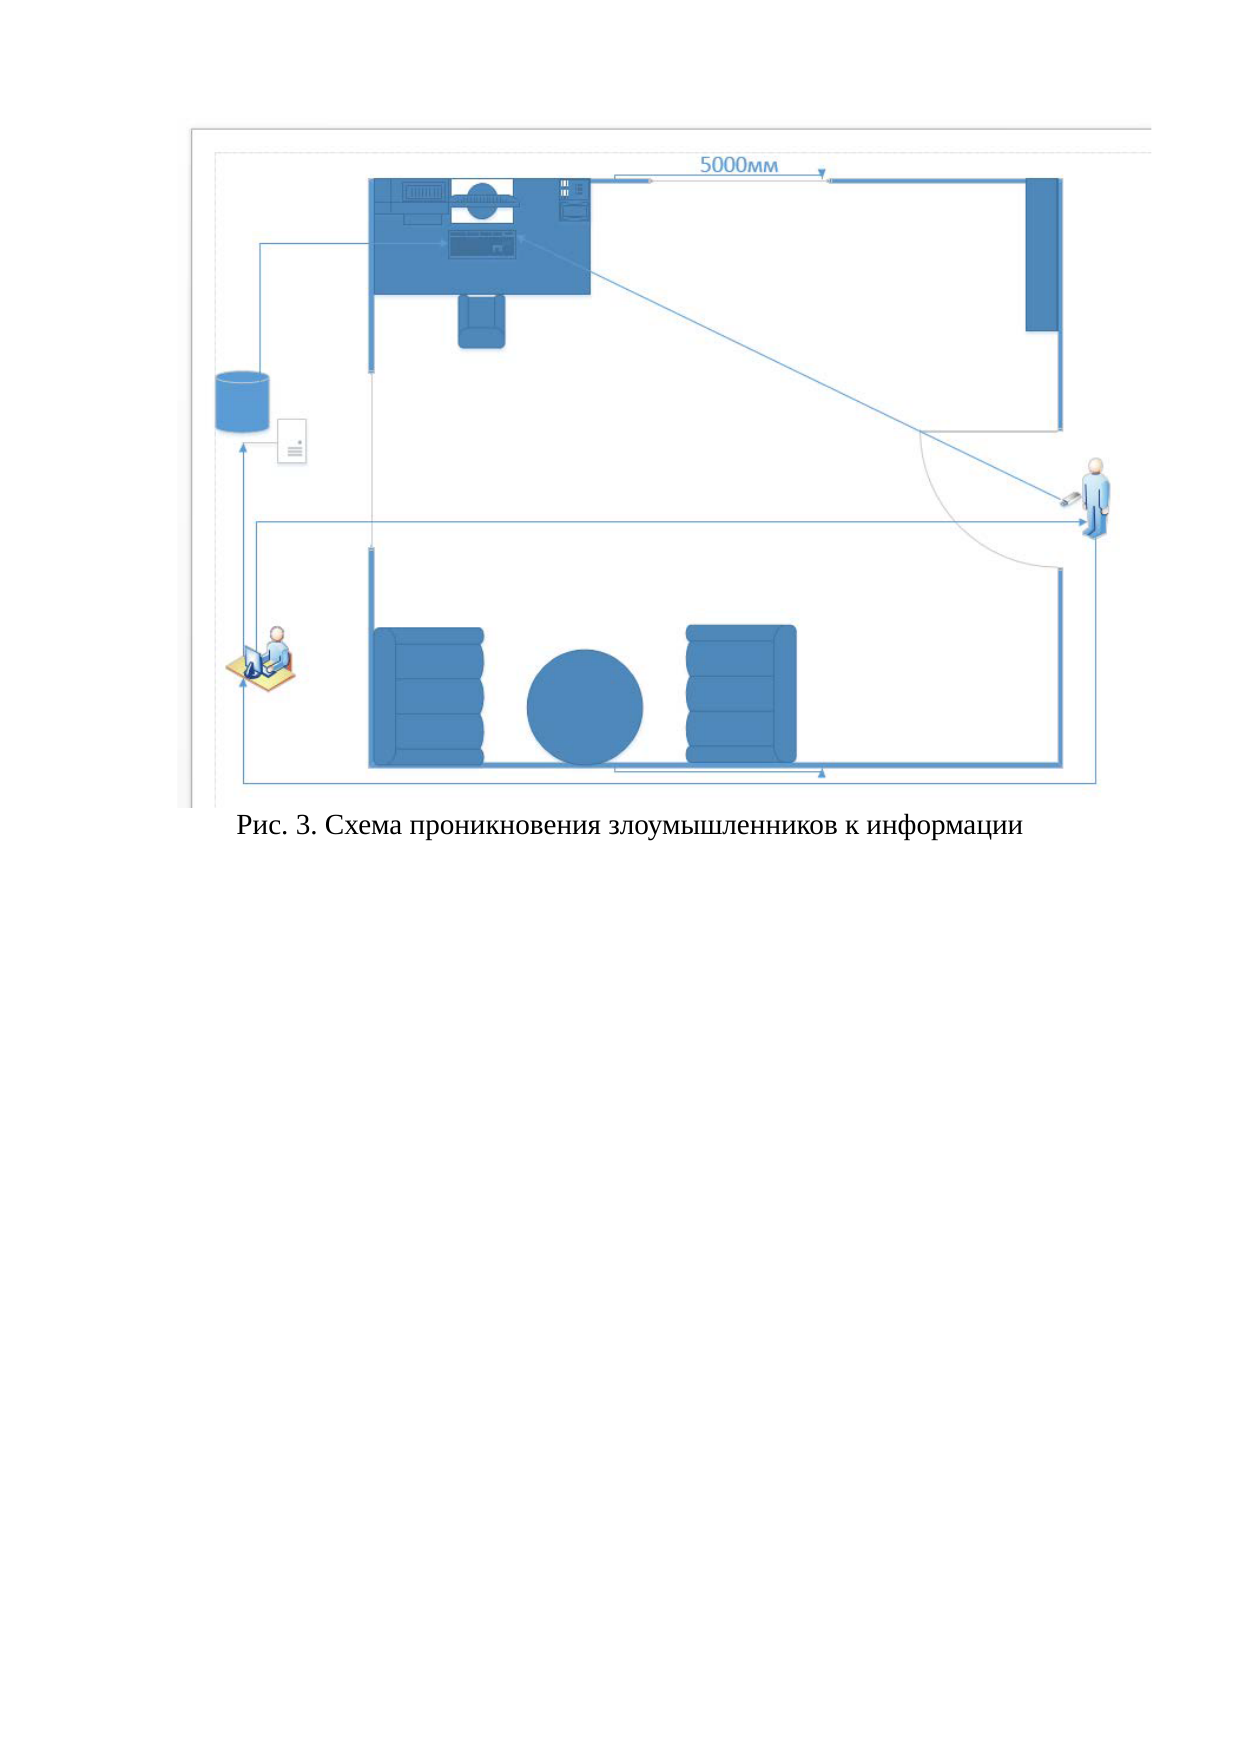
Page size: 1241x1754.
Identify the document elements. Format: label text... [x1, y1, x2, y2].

text Рис. 3. Схема проникновения злоумышленников к информации [177, 808, 1152, 841]
